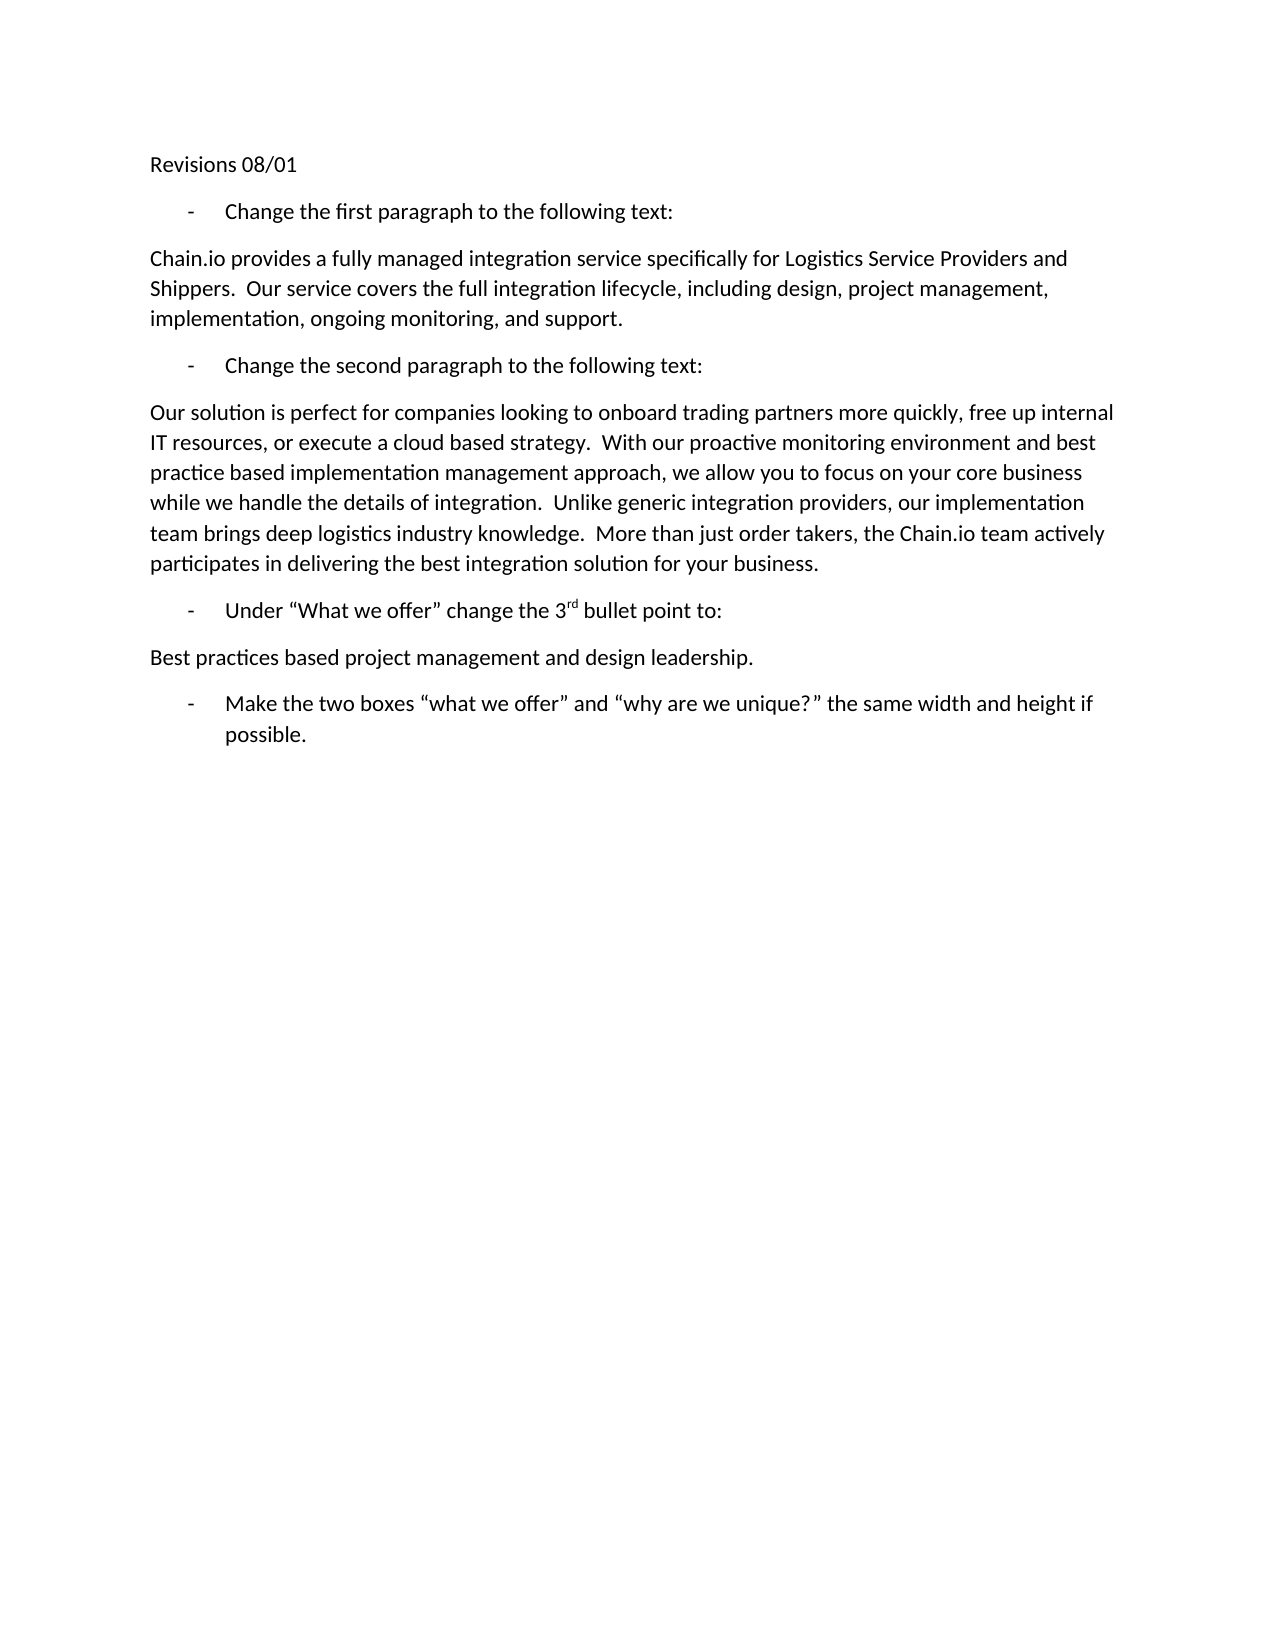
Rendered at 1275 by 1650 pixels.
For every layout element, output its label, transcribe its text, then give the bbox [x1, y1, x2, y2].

text Revisions 08/01 [150, 150, 1125, 178]
list Under “What we offer” change the 3rd bullet point to: [187, 596, 1125, 624]
list Change the first paragraph to the following text: [187, 197, 1125, 225]
text Best practices based project management and design leadership. [150, 643, 1125, 671]
list Change the second paragraph to the following text: [187, 351, 1125, 379]
text Chain.io provides a fully managed integration service specifically for Logistics Service Providers and Shippers. Our service covers the full integration lifecycle, including design, project management, implementation, ongoing monitoring, and support. [150, 244, 1125, 332]
list Make the two boxes “what we offer” and “why are we unique?” the same width and height if possible. [187, 689, 1125, 748]
text Our solution is perfect for companies looking to onboard trading partners more quickly, free up internal IT resources, or execute a cloud based strategy. With our proactive monitoring environment and best practice based implementation management approach, we allow you to focus on your core business while we handle the details of integration. Unlike generic integration providers, our implementation team brings deep logistics industry knowledge. More than just order takers, the Chain.io team actively participates in delivering the best integration solution for your business. [150, 398, 1125, 577]
